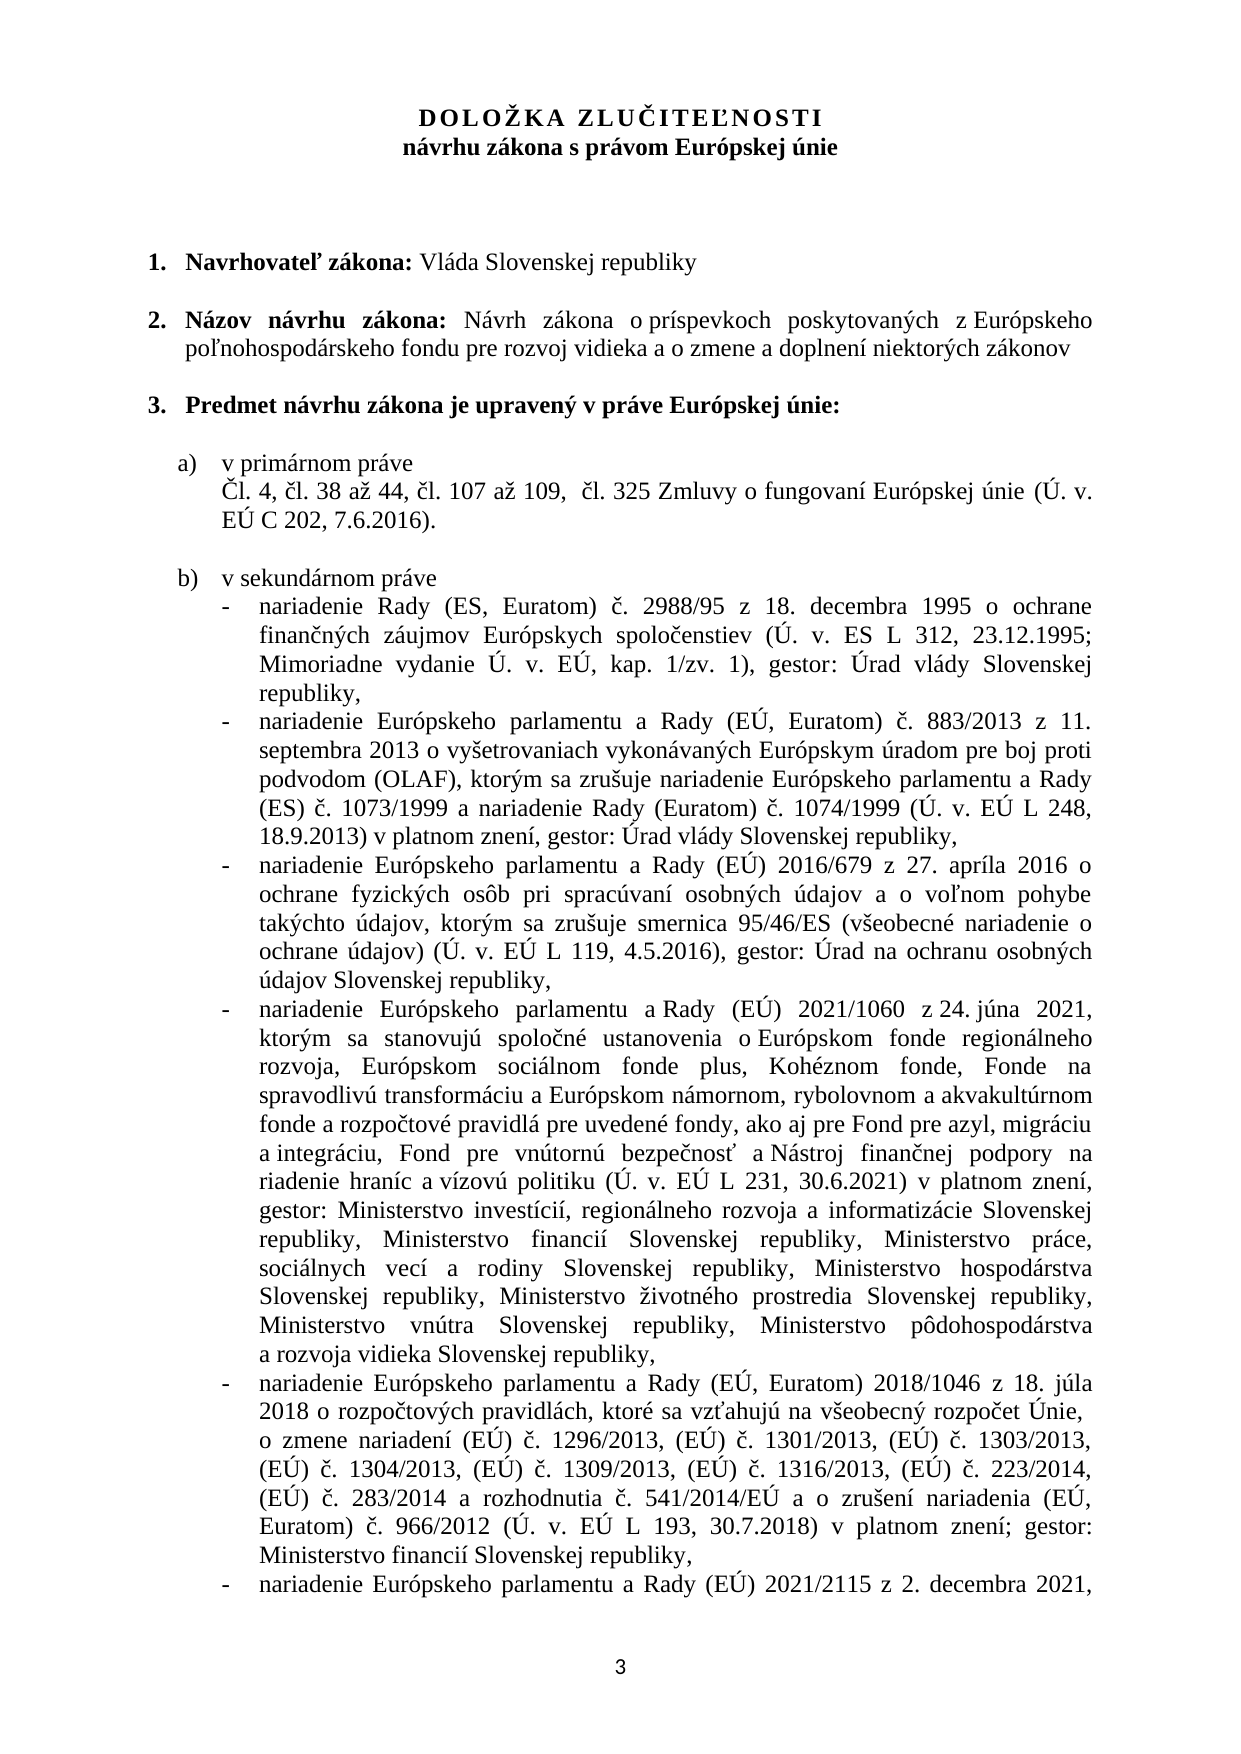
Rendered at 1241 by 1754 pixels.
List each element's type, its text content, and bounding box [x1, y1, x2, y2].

list nariadenie Európskeho parlamentu a Rady (EÚ) 2021/1060 z 24. júna 2021, ktorým sa stanovujú spoločné ustanovenia o Európskom fonde regionálneho rozvoja, Európskom sociálnom fonde plus, Kohéznom fonde, Fonde na spravodlivú transformáciu a Európskom námornom, rybolovnom a akvakultúrnom fonde a rozpočtové pravidlá pre uvedené fondy, ako aj pre Fond pre azyl, migráciu a integráciu, Fond pre vnútornú bezpečnosť a Nástroj finančnej podpory na riadenie hraníc a vízovú politiku (Ú. v. EÚ L 231, 30.6.2021) v platnom znení, gestor: Ministerstvo investícií, regionálneho rozvoja a informatizácie Slovenskej republiky, Ministerstvo financií Slovenskej republiky, Ministerstvo práce, sociálnych vecí a rodiny Slovenskej republiky, Ministerstvo hospodárstva Slovenskej republiky, Ministerstvo životného prostredia Slovenskej republiky, Ministerstvo vnútra Slovenskej republiky, Ministerstvo pôdohospodárstva a rozvoja vidieka Slovenskej republiky, [221, 994, 1093, 1368]
text 3. Predmet návrhu zákona je upravený v práve Európskej únie: [148, 390, 1093, 419]
text 1. Navrhovateľ zákona: Vláda Slovenskej republiky [148, 247, 1093, 276]
text Čl. 4, čl. 38 až 44, čl. 107 až 109, čl. 325 Zmluvy o fungovaní Európskej únie (Ú. v. EÚ C 202, 7.6.2016). [221, 476, 1093, 534]
list nariadenie Európskeho parlamentu a Rady (EÚ, Euratom) č. 883/2013 z 11. septembra 2013 o vyšetrovaniach vykonávaných Európskym úradom pre boj proti podvodom (OLAF), ktorým sa zrušuje nariadenie Európskeho parlamentu a Rady (ES) č. 1073/1999 a nariadenie Rady (Euratom) č. 1074/1999 (Ú. v. EÚ L 248, 18.9.2013) v platnom znení, gestor: Úrad vlády Slovenskej republiky, [221, 706, 1093, 850]
list v sekundárnom práve [177, 563, 1093, 591]
list nariadenie Európskeho parlamentu a Rady (EÚ) 2016/679 z 27. apríla 2016 o ochrane fyzických osôb pri spracúvaní osobných údajov a o voľnom pohybe takýchto údajov, ktorým sa zrušuje smernica 95/46/ES (všeobecné nariadenie o ochrane údajov) (Ú. v. EÚ L 119, 4.5.2016), gestor: Úrad na ochranu osobných údajov Slovenskej republiky, [221, 850, 1093, 994]
text 2. Názov návrhu zákona: Návrh zákona o príspevkoch poskytovaných z Európskeho poľnohospodárskeho fondu pre rozvoj vidieka a o zmene a doplnení niektorých zákonov [148, 305, 1093, 362]
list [221, 1569, 1093, 1598]
list nariadenie Európskeho parlamentu a Rady (EÚ, Euratom) 2018/1046 z 18. júla 2018 o rozpočtových pravidlách, ktoré sa vzťahujú na všeobecný rozpočet Únie, o zmene nariadení (EÚ) č. 1296/2013, (EÚ) č. 1301/2013, (EÚ) č. 1303/2013, (EÚ) č. 1304/2013, (EÚ) č. 1309/2013, (EÚ) č. 1316/2013, (EÚ) č. 223/2014, (EÚ) č. 283/2014 a rozhodnutia č. 541/2014/EÚ a o zrušení nariadenia (EÚ, Euratom) č. 966/2012 (Ú. v. EÚ L 193, 30.7.2018) v platnom znení; gestor: Ministerstvo financií Slovenskej republiky, [221, 1368, 1093, 1569]
list nariadenie Rady (ES, Euratom) č. 2988/95 z 18. decembra 1995 o ochrane finančných záujmov Európskych spoločenstiev (Ú. v. ES L 312, 23.12.1995; Mimoriadne vydanie Ú. v. EÚ, kap. 1/zv. 1), gestor: Úrad vlády Slovenskej republiky, [221, 591, 1093, 706]
list v primárnom práve [177, 448, 1093, 476]
text návrhu zákona s právom Európskej únie [148, 132, 1093, 161]
text Doložka zlučiteľnosti [148, 103, 1093, 132]
